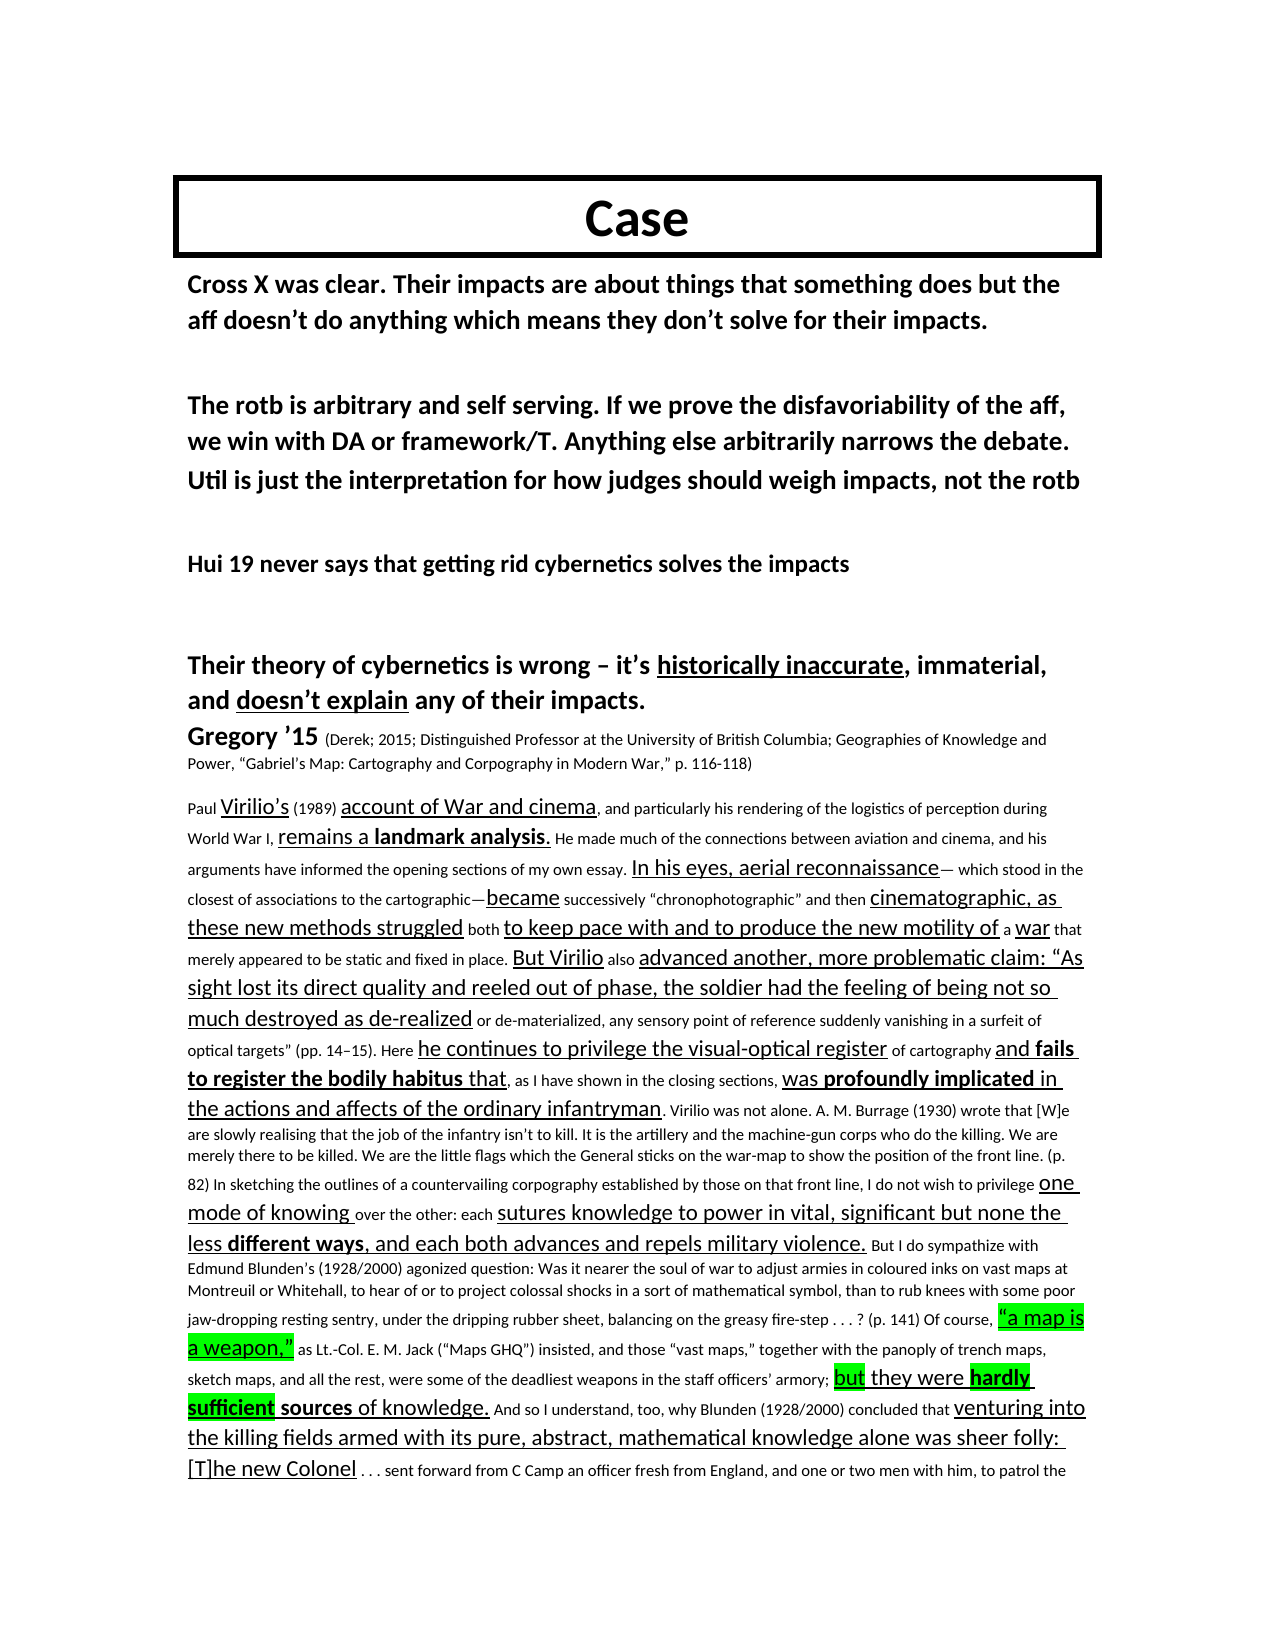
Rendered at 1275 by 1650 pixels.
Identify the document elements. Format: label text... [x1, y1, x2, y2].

subtitle Cross X was clear. Their impacts are about things that something does but the aff doesn’t do anything which means they don’t solve for their impacts. [187, 267, 1087, 336]
subtitle Util is just the interpretation for how judges should weigh impacts, not the rotb [187, 463, 1087, 496]
subtitle Case [179, 181, 1096, 252]
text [187, 792, 1087, 1482]
subtitle The rotb is arbitrary and self serving. If we prove the disfavoriability of the aff, we win with DA or framework/T. Anything else arbitrarily narrows the debate. [187, 388, 1087, 457]
text Hui 19 never says that getting rid cybernetics solves the impacts [187, 549, 1087, 579]
subtitle Their theory of cybernetics is wrong – it’s historically inaccurate, immaterial, and doesn’t explain any of their impacts. [187, 648, 1087, 716]
text Gregory ’15 (Derek; 2015; Distinguished Professor at the University of British Columbia; Geographies of Knowledge and Power, “Gabriel’s Map: Cartography and Corpography in Modern War,” p. 116-118) [187, 719, 1087, 774]
